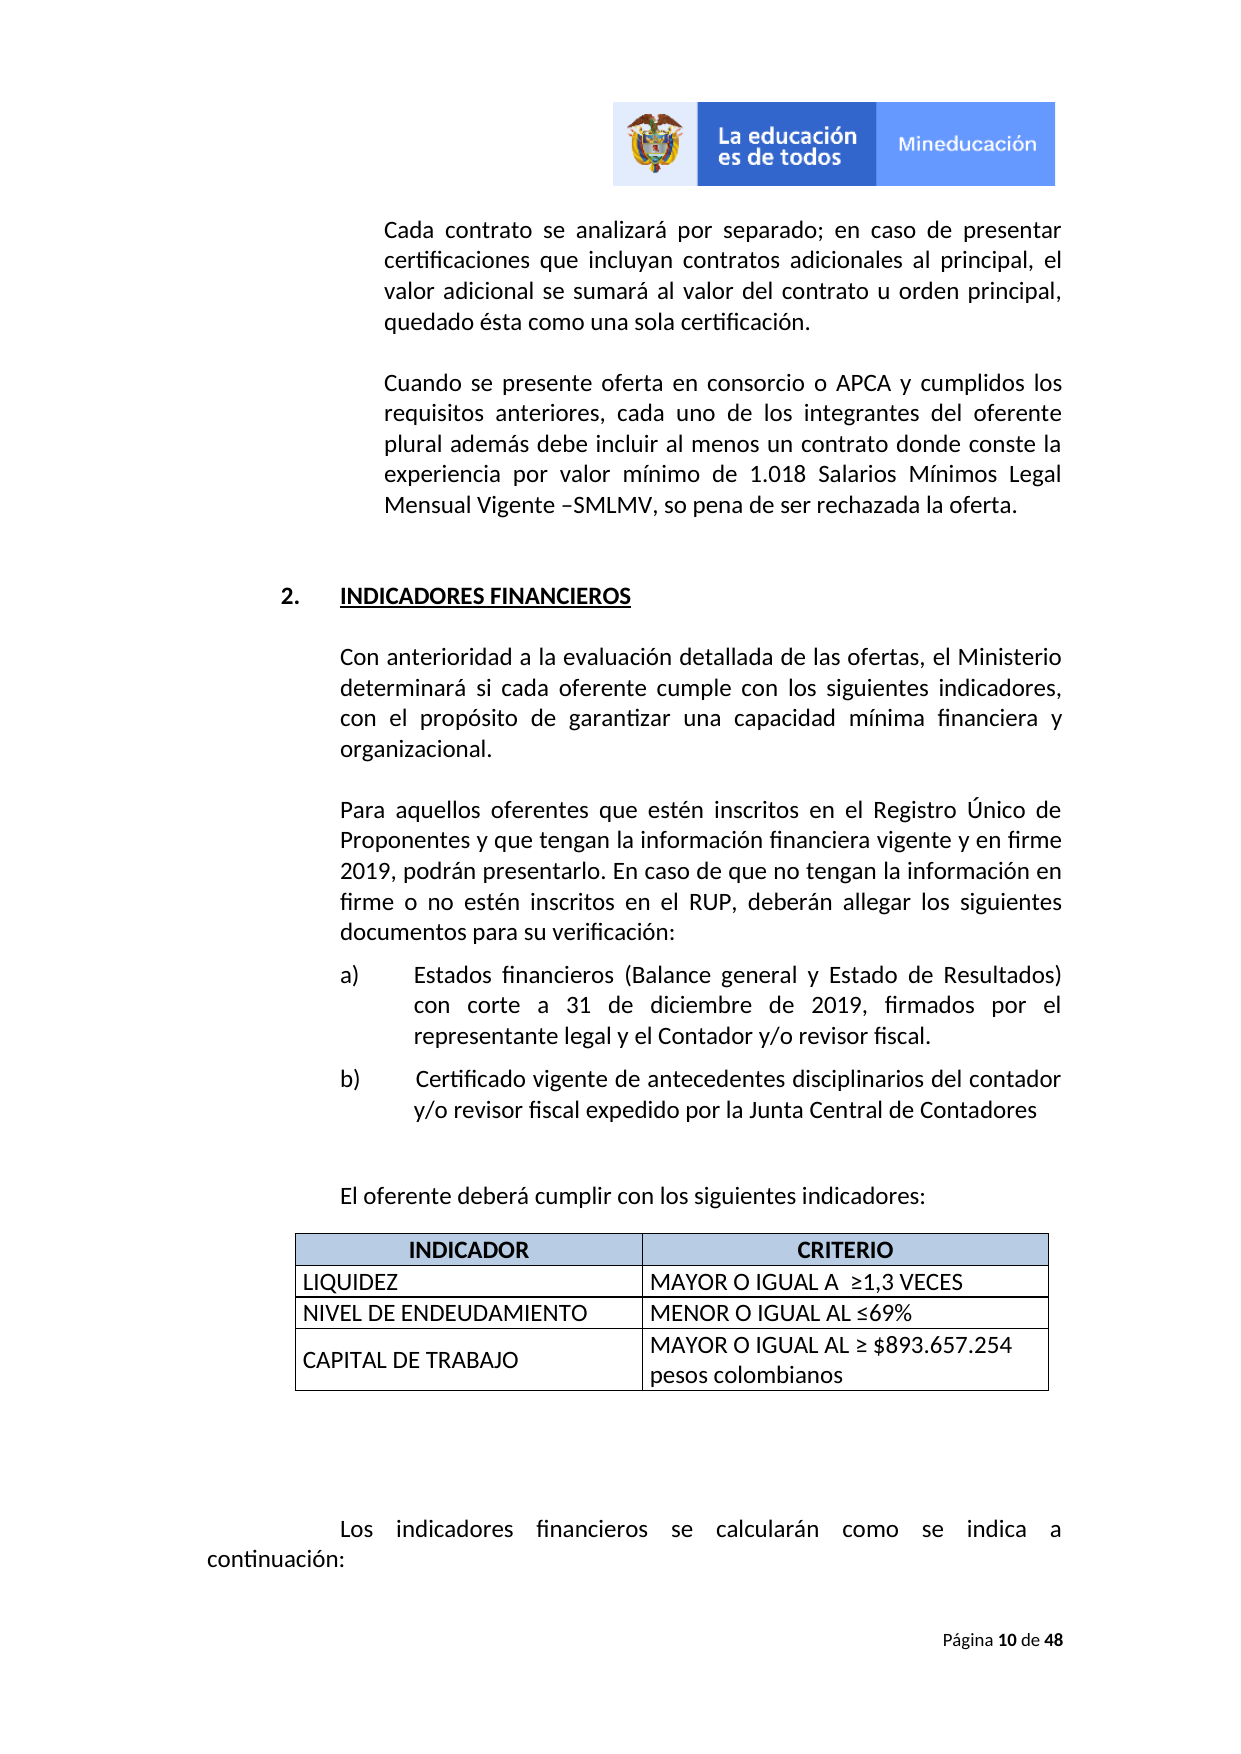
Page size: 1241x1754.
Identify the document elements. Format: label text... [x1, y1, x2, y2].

table_header INDICADOR [296, 1234, 642, 1265]
text Cada contrato se analizará por separado; en caso de presentar certificaciones que incluyan contratos adicionales al principal, el valor adicional se sumará al valor del contrato u orden principal, quedado ésta como una sola certificación. [384, 214, 1063, 336]
table_cell LIQUIDEZ [296, 1266, 642, 1296]
list INDICADORES FINANCIEROS [281, 580, 1063, 611]
text El oferente deberá cumplir con los siguientes indicadores: [340, 1180, 1063, 1210]
table_cell MENOR O IGUAL AL ≤69% [643, 1298, 1048, 1328]
picture [613, 102, 1056, 186]
text Para aquellos oferentes que estén inscritos en el Registro Único de Proponentes y que tengan la información financiera vigente y en firme 2019, podrán presentarlo. En caso de que no tengan la información en firme o no estén inscritos en el RUP, deberán allegar los siguientes documentos para su verificación: [340, 794, 1063, 947]
text Cuando se presente oferta en consorcio o APCA y cumplidos los requisitos anteriores, cada uno de los integrantes del oferente plural además debe incluir al menos un contrato donde conste la experiencia por valor mínimo de 1.018 Salarios Mínimos Legal Mensual Vigente –SMLMV, so pena de ser rechazada la oferta. [384, 367, 1063, 519]
table_cell CAPITAL DE TRABAJO [296, 1329, 642, 1390]
text a) Estados financieros (Balance general y Estado de Resultados) con corte a 31 de diciembre de 2019, firmados por el representante legal y el Contador y/o revisor fiscal. [340, 959, 1063, 1051]
text Con anterioridad a la evaluación detallada de las ofertas, el Ministerio determinará si cada oferente cumple con los siguientes indicadores, con el propósito de garantizar una capacidad mínima financiera y organizacional. [340, 641, 1063, 763]
table_cell NIVEL DE ENDEUDAMIENTO [296, 1298, 642, 1328]
table_header CRITERIO [643, 1234, 1048, 1265]
table_cell MAYOR O IGUAL A ≥1,3 VECES [643, 1266, 1048, 1296]
text Los indicadores financieros se calcularán como se indica a continuación: [207, 1513, 1063, 1574]
table_cell MAYOR O IGUAL AL ≥ $893.657.254 pesos colombianos [643, 1329, 1048, 1390]
text b) Certificado vigente de antecedentes disciplinarios del contador y/o revisor fiscal expedido por la Junta Central de Contadores [340, 1063, 1063, 1124]
